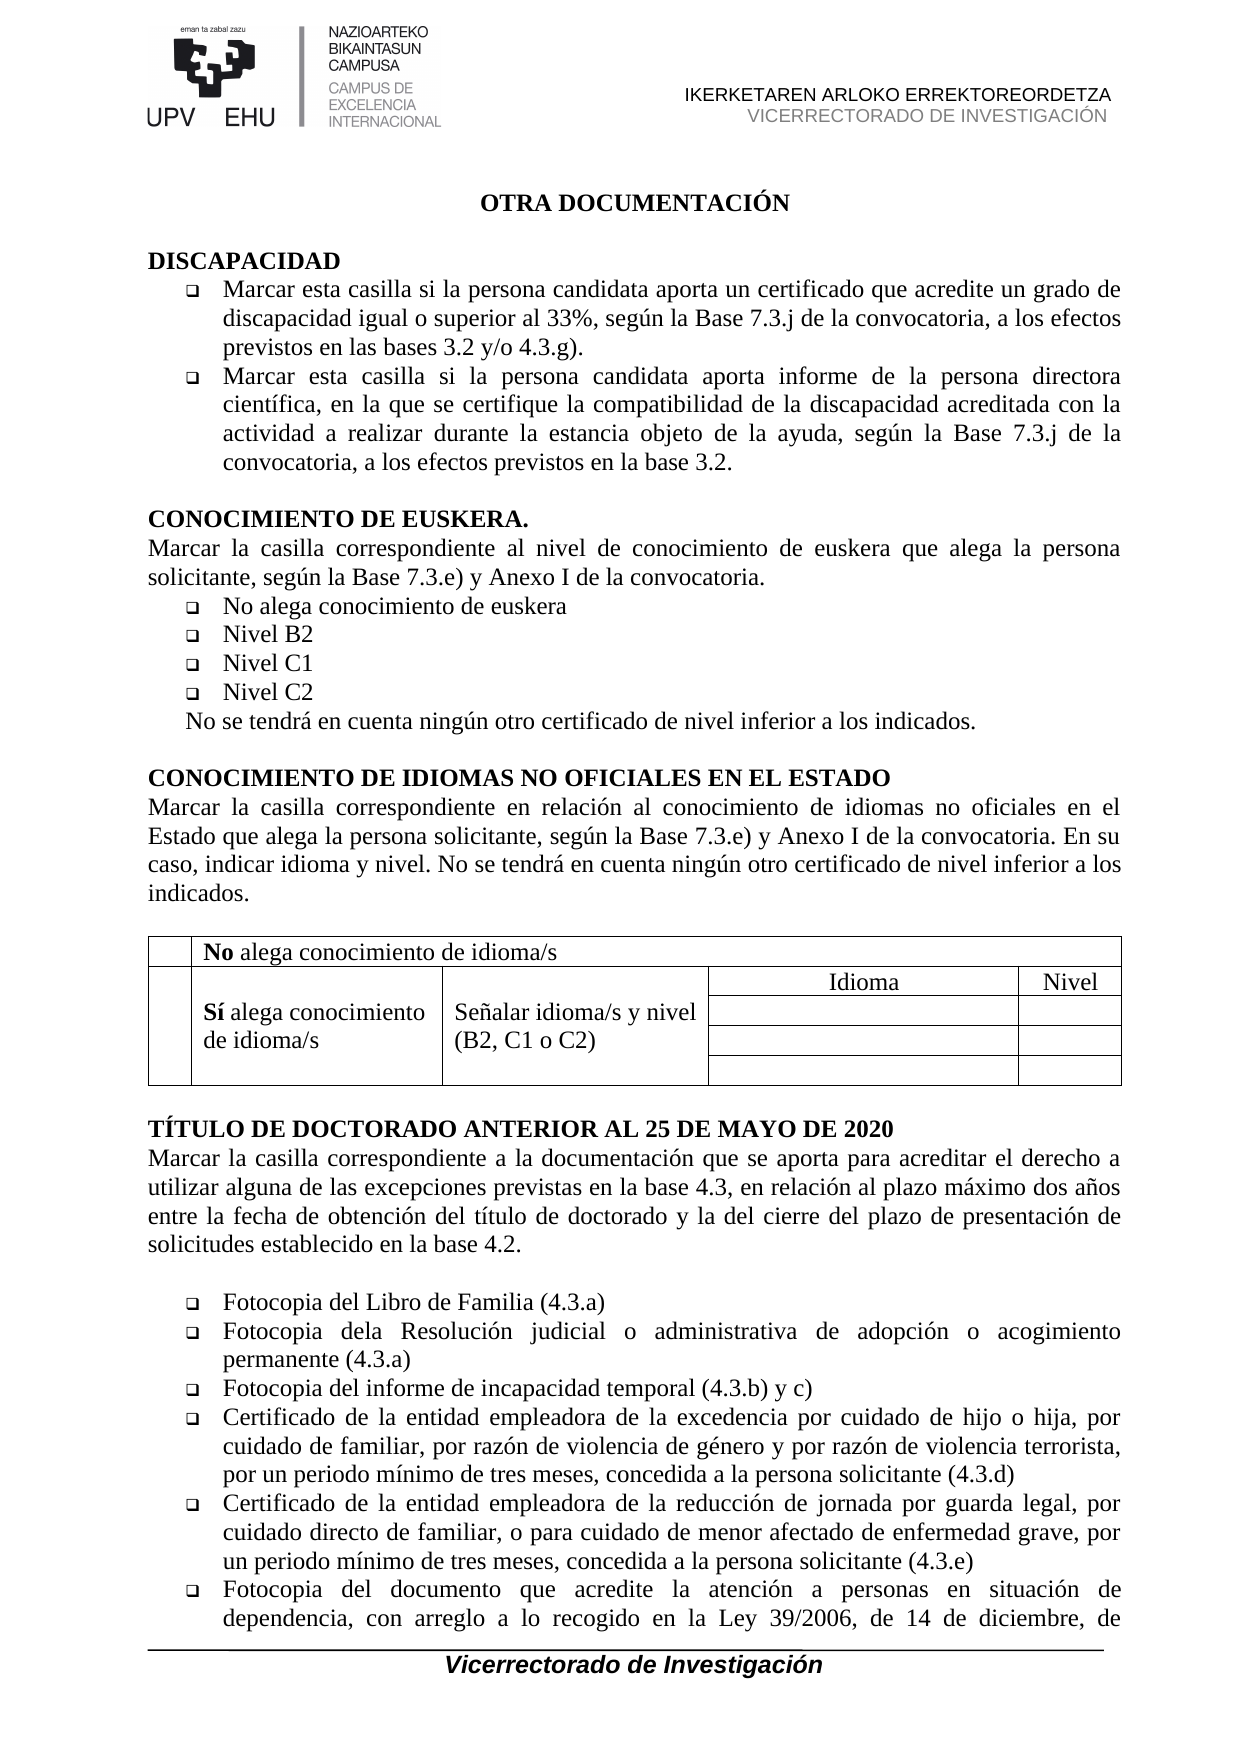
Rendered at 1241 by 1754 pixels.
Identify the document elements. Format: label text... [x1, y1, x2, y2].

list Nivel B2 [185, 619, 1122, 648]
list Certificado de la entidad empleadora de la reducción de jornada por guarda legal, por cuidado directo de familiar, o para cuidado de menor afectado de enfermedad grave, por un periodo mínimo de tres meses, concedida a la persona solicitante (4.3.e) [185, 1488, 1122, 1574]
table_cell [149, 967, 191, 1085]
text Marcar la casilla correspondiente a la documentación que se aporta para acreditar el derecho a utilizar alguna de las excepciones previstas en la base 4.3, en relación al plazo máximo dos años entre la fecha de obtención del título de doctorado y la del cierre del plazo de presentación de solicitudes establecido en la base 4.2. [148, 1143, 1122, 1258]
table_cell Idioma [709, 967, 1018, 995]
list Fotocopia del informe de incapacidad temporal (4.3.b) y c) [185, 1373, 1122, 1402]
table_cell Señalar idioma/s y nivel (B2, C1 o C2) [443, 967, 708, 1085]
table_cell Sí alega conocimiento de idioma/s [192, 967, 442, 1085]
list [185, 1574, 1122, 1632]
text DISCAPACIDAD [148, 246, 1122, 274]
list Marcar esta casilla si la persona candidata aporta un certificado que acredite un grado de discapacidad igual o superior al 33%, según la Base 7.3.j de la convocatoria, a los efectos previstos en las bases 3.2 y/o 4.3.g). [185, 274, 1122, 361]
text Marcar la casilla correspondiente en relación al conocimiento de idiomas no oficiales en el Estado que alega la persona solicitante, según la Base 7.3.e) y Anexo I de la convocatoria. En su caso, indicar idioma y nivel. No se tendrá en cuenta ningún otro certificado de nivel inferior a los indicados. [148, 792, 1122, 907]
table_cell [709, 1026, 1018, 1055]
text TÍTULO DE DOCTORADO ANTERIOR AL 25 DE MAYO DE 2020 [148, 1114, 1122, 1143]
list Nivel C1 [185, 648, 1122, 677]
table_cell [1019, 1026, 1121, 1055]
table_header No alega conocimiento de idioma/s [192, 937, 1121, 966]
list No alega conocimiento de euskera [185, 591, 1122, 619]
picture [147, 26, 442, 127]
list Marcar esta casilla si la persona candidata aporta informe de la persona directora científica, en la que se certifique la compatibilidad de la discapacidad acreditada con la actividad a realizar durante la estancia objeto de la ayuda, según la Base 7.3.j de la convocatoria, a los efectos previstos en la base 3.2. [185, 361, 1122, 476]
table_cell [1019, 996, 1121, 1025]
table_header [149, 937, 191, 966]
text OTRA DOCUMENTACIÓN [148, 188, 1122, 217]
table_cell Nivel [1019, 967, 1121, 995]
list Fotocopia del Libro de Familia (4.3.a) [185, 1287, 1122, 1316]
text No se tendrá en cuenta ningún otro certificado de nivel inferior a los indicados. [185, 706, 1122, 734]
table_cell [709, 996, 1018, 1025]
list Fotocopia dela Resolución judicial o administrativa de adopción o acogimiento permanente (4.3.a) [185, 1316, 1122, 1373]
text CONOCIMIENTO DE EUSKERA. [148, 504, 1122, 533]
text CONOCIMIENTO DE IDIOMAS NO OFICIALES EN EL ESTADO [148, 763, 1122, 792]
text Marcar la casilla correspondiente al nivel de conocimiento de euskera que alega la persona solicitante, según la Base 7.3.e) y Anexo I de la convocatoria. [148, 533, 1122, 591]
table_cell [1019, 1056, 1121, 1085]
list Nivel C2 [185, 677, 1122, 706]
list Certificado de la entidad empleadora de la excedencia por cuidado de hijo o hija, por cuidado de familiar, por razón de violencia de género y por razón de violencia terrorista, por un periodo mínimo de tres meses, concedida a la persona solicitante (4.3.d) [185, 1402, 1122, 1488]
table_cell [709, 1056, 1018, 1085]
